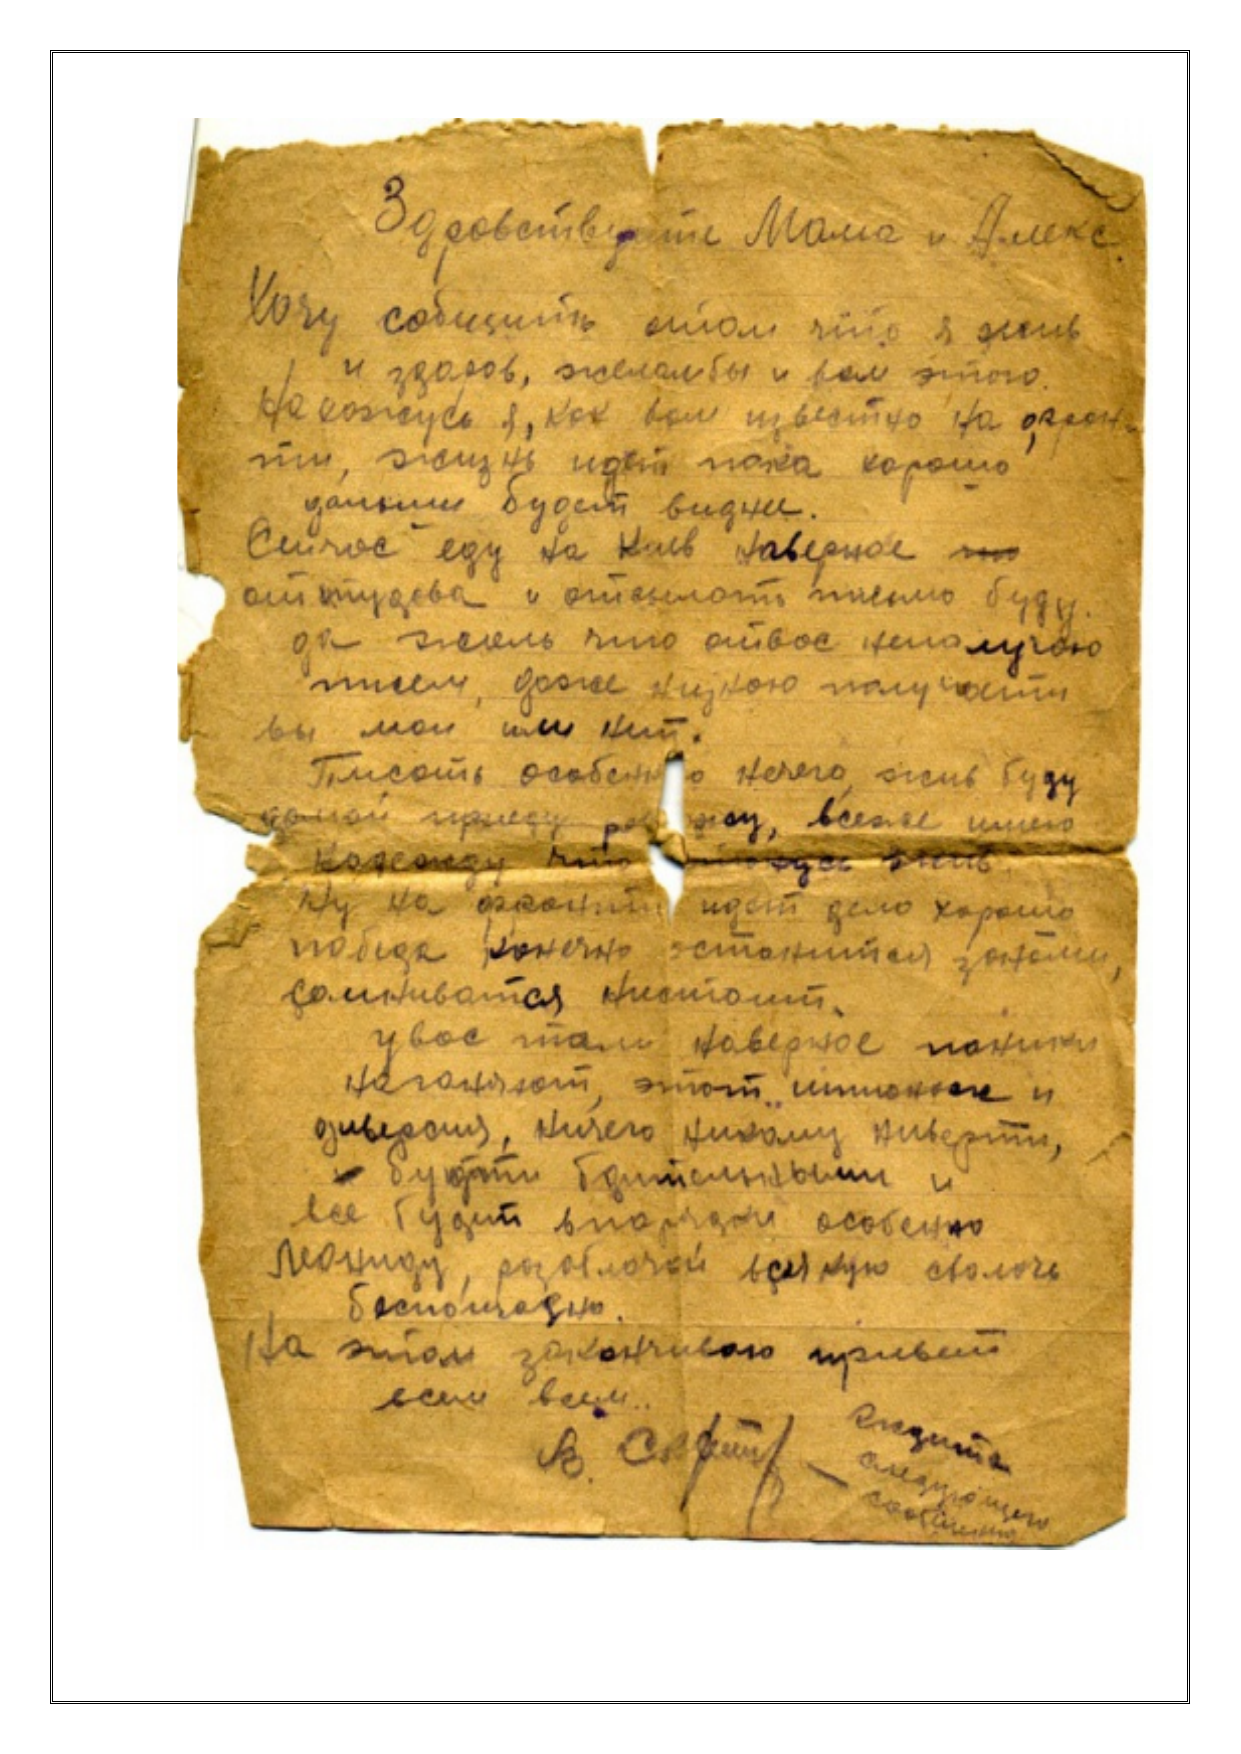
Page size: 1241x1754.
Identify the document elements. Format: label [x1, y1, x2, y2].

picture [177, 118, 1154, 1550]
